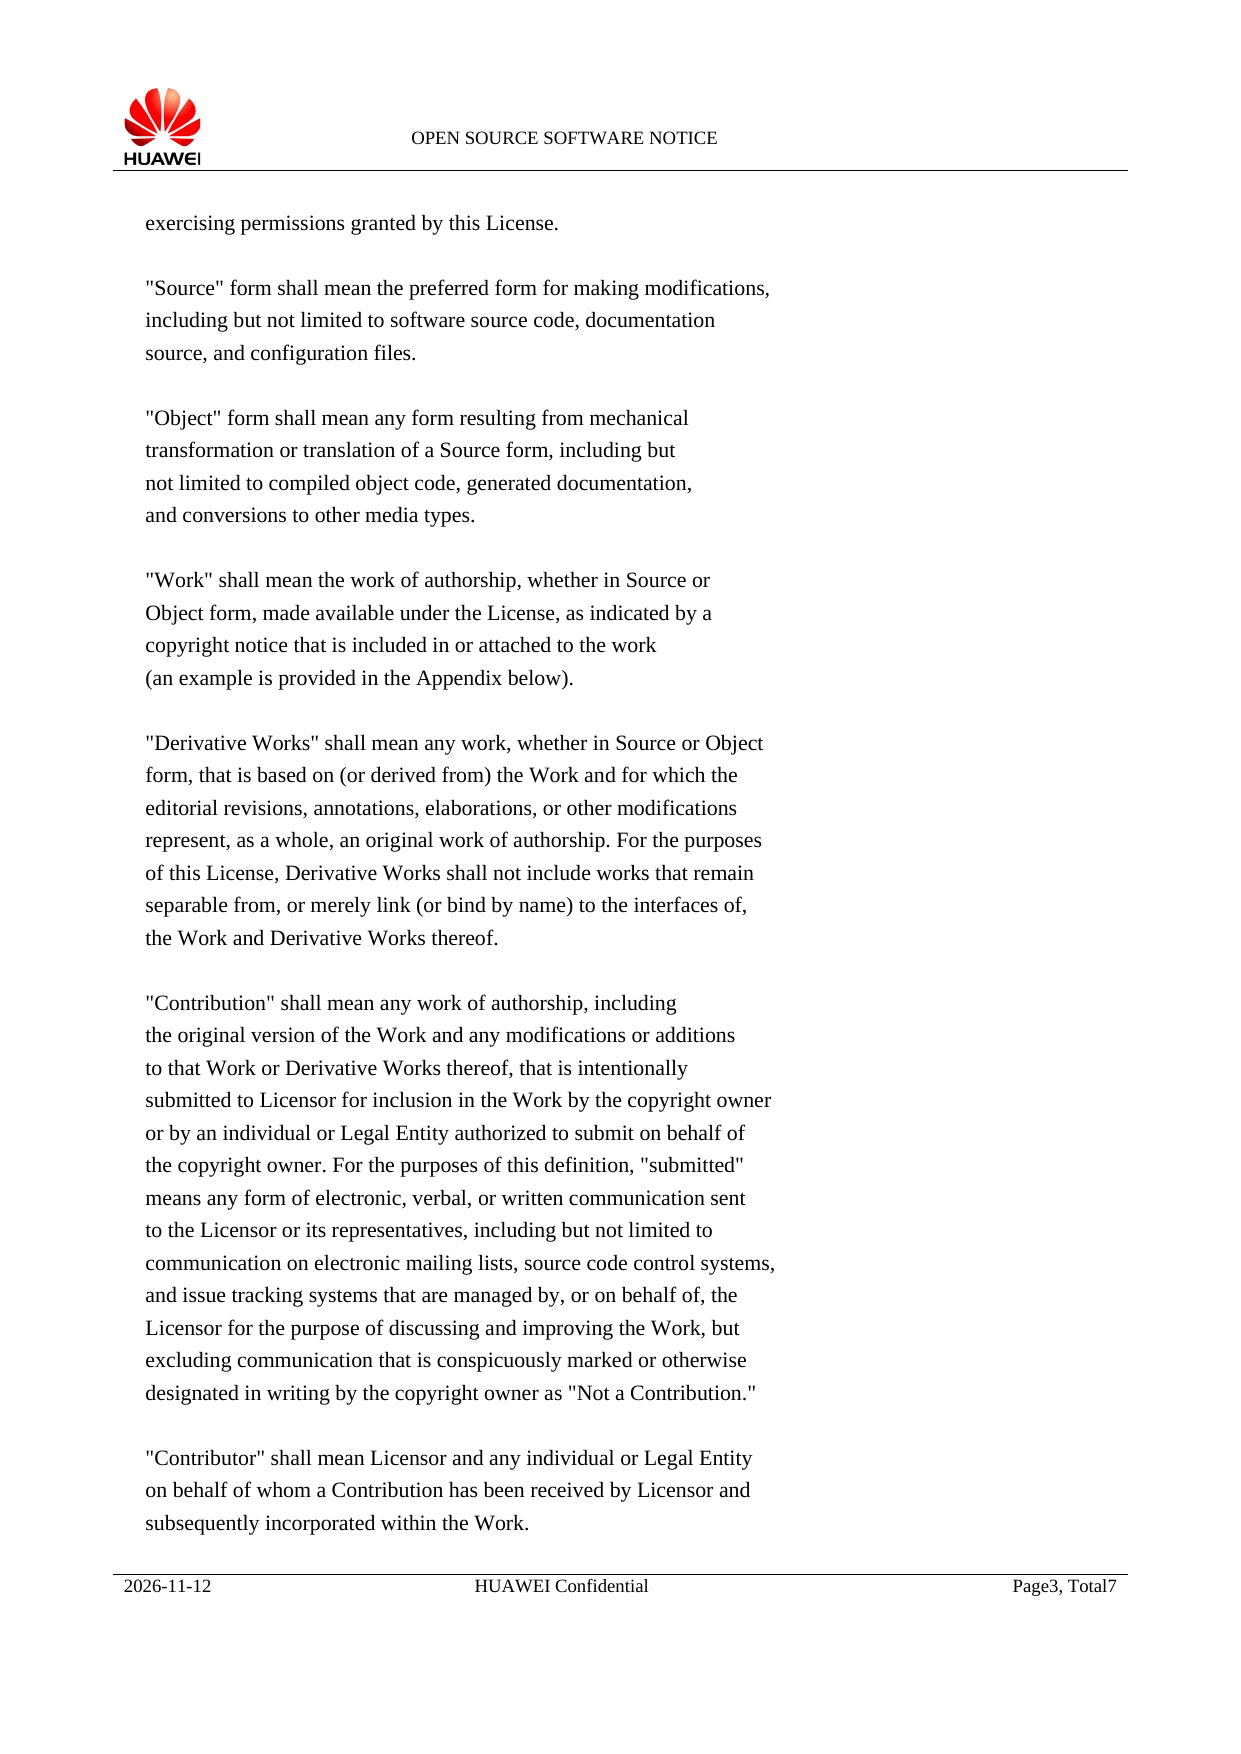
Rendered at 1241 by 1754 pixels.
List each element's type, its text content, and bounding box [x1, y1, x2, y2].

picture [124, 88, 201, 165]
